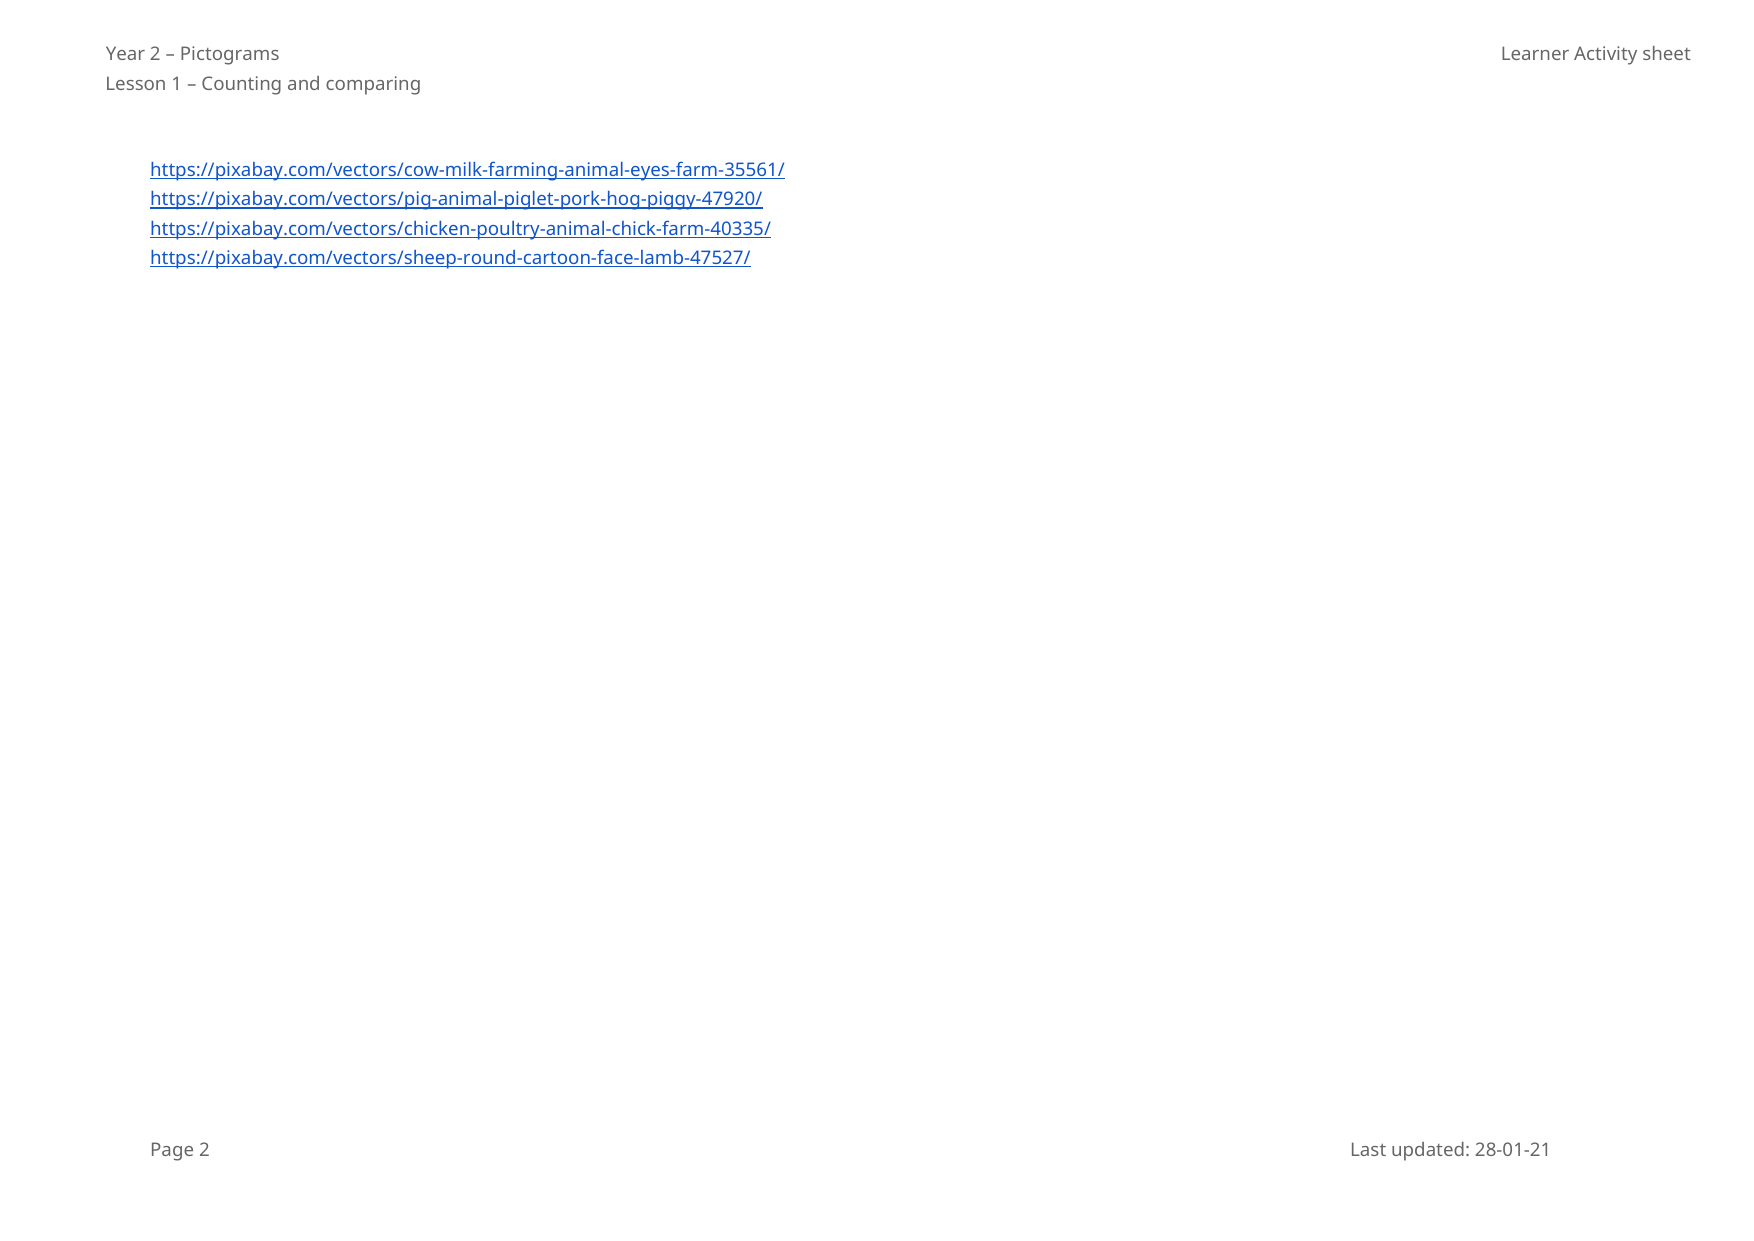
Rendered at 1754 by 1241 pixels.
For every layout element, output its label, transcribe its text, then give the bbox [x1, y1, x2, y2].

text https://pixabay.com/vectors/pig-animal-piglet-pork-hog-piggy-47920/ [150, 186, 1604, 211]
text https://pixabay.com/vectors/sheep-round-cartoon-face-lamb-47527/ [150, 244, 1604, 270]
text https://pixabay.com/vectors/cow-milk-farming-animal-eyes-farm-35561/ [150, 156, 1604, 182]
text https://pixabay.com/vectors/chicken-poultry-animal-chick-farm-40335/ [150, 215, 1604, 240]
